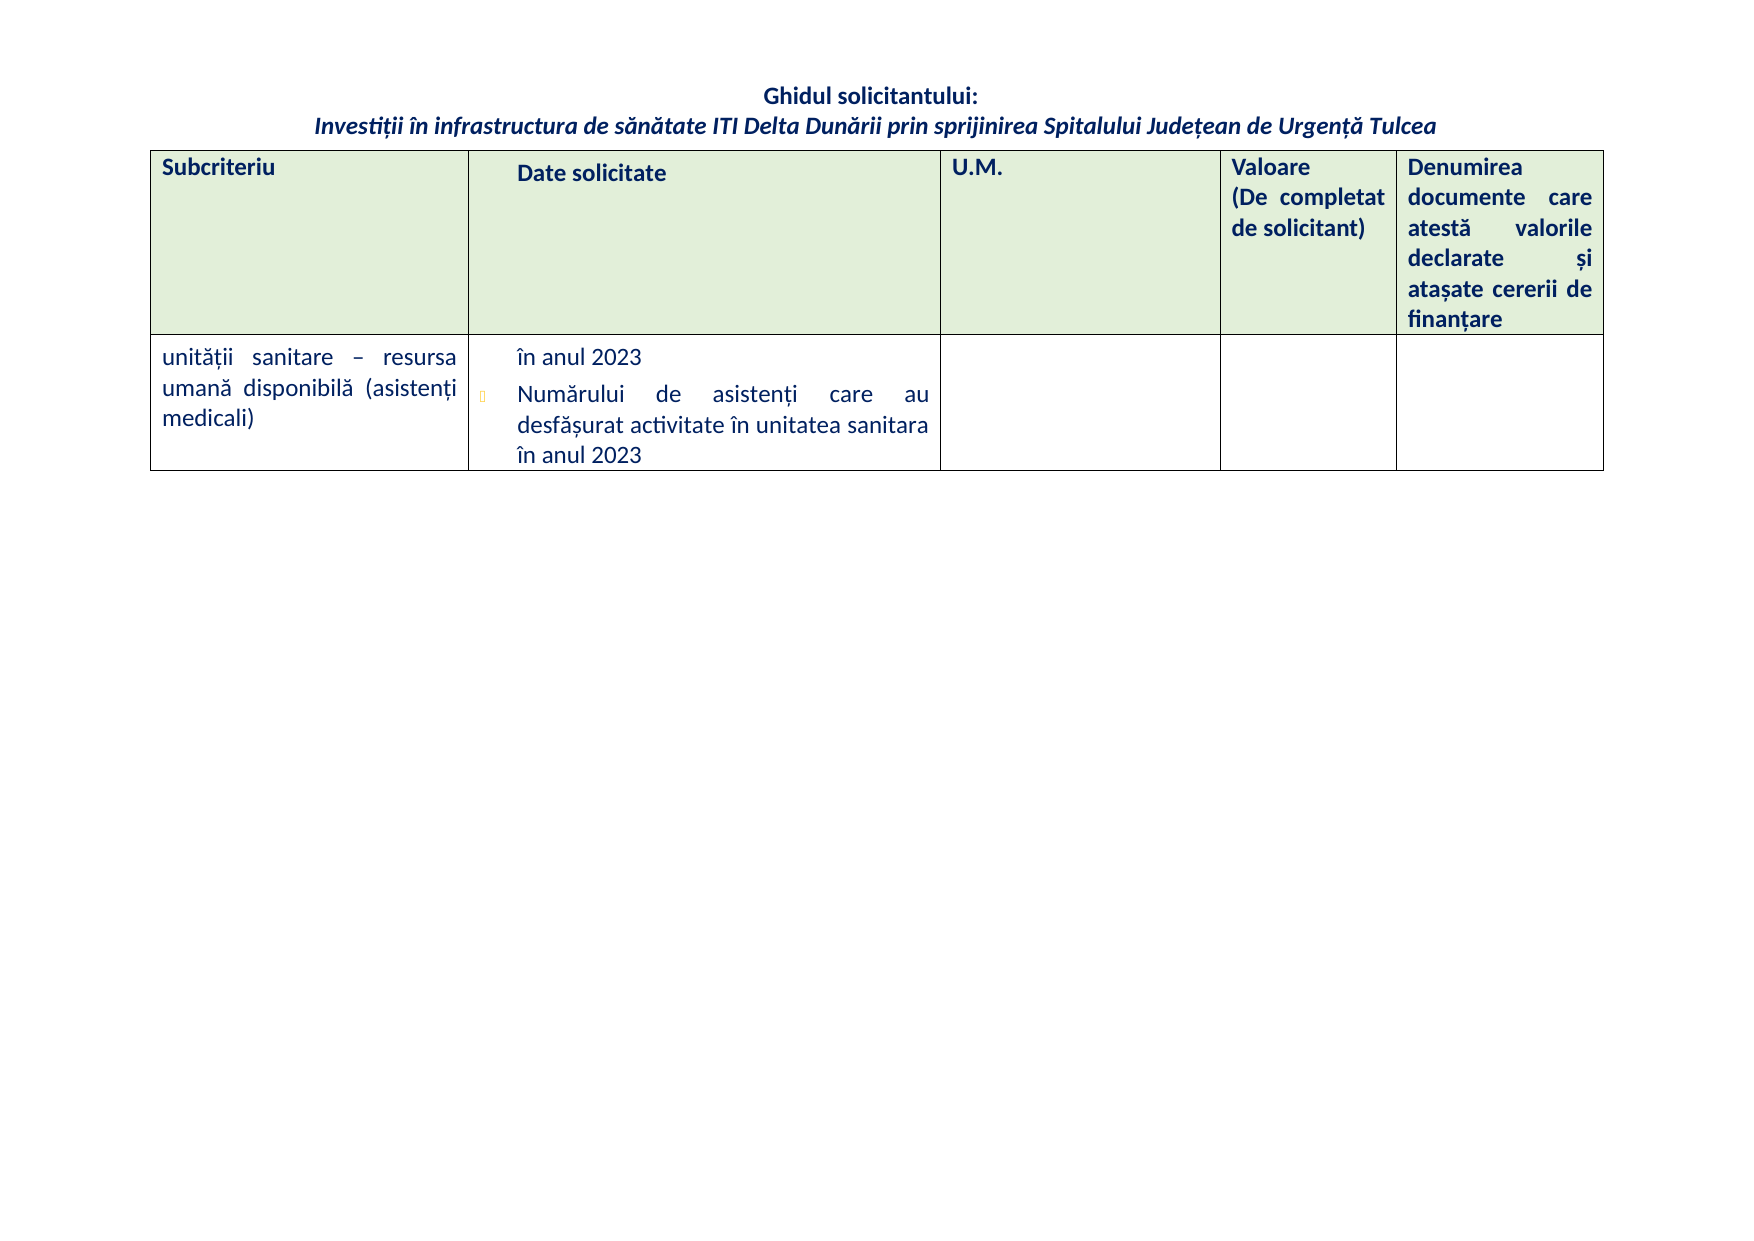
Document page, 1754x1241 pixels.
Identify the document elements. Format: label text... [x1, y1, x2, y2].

table_header Subcriteriu [151, 151, 468, 334]
table_header U.M. [941, 151, 1220, 334]
table_header Denumirea documente care atestă valorile declarate și atașate cererii de finanțare [1397, 151, 1603, 334]
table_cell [151, 335, 468, 470]
table_header Valoare (De completat de solicitant) [1221, 151, 1396, 334]
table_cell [469, 335, 940, 470]
table_cell [1221, 335, 1396, 470]
table_header Date solicitate [469, 151, 940, 334]
table_cell [1397, 335, 1603, 470]
table_cell [941, 335, 1220, 470]
